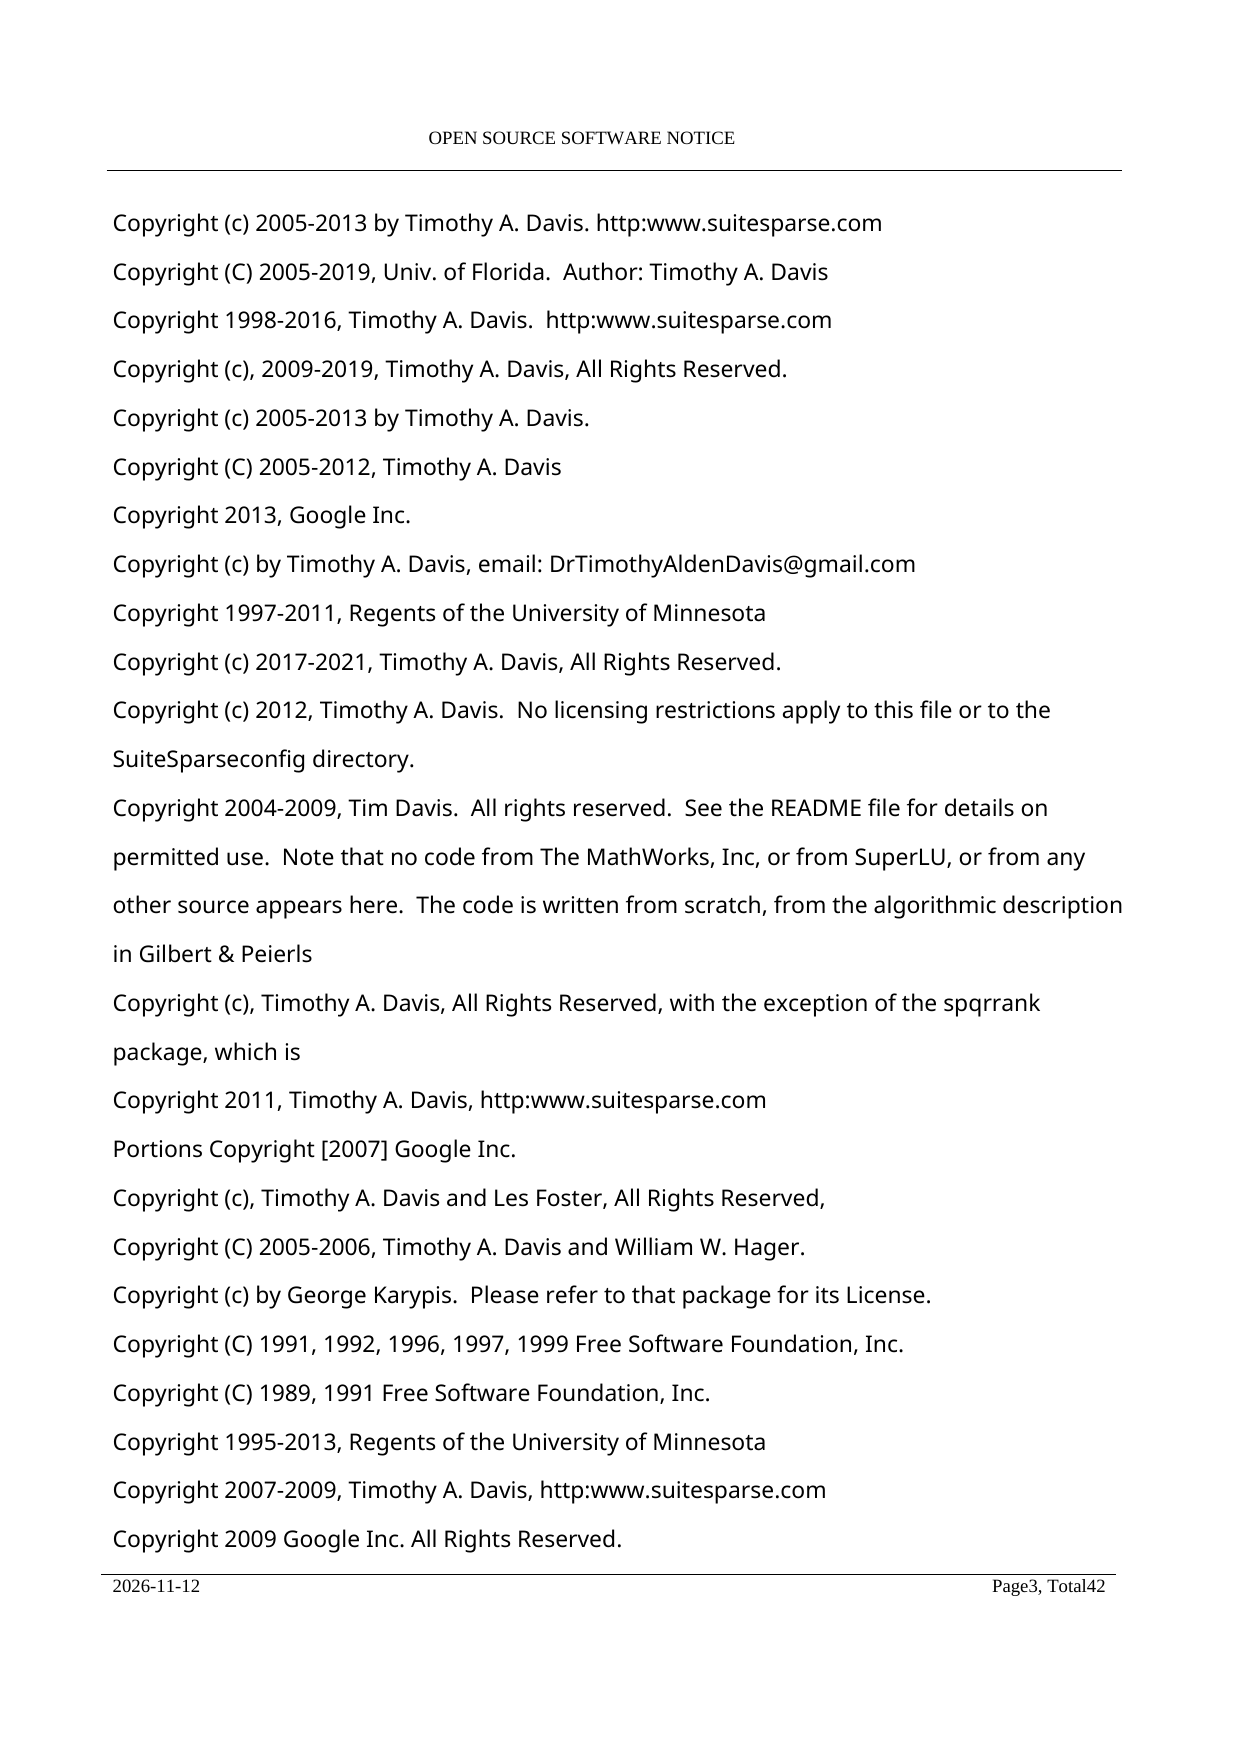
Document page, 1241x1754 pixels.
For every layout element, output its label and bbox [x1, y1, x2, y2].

text [112, 206, 1128, 1555]
